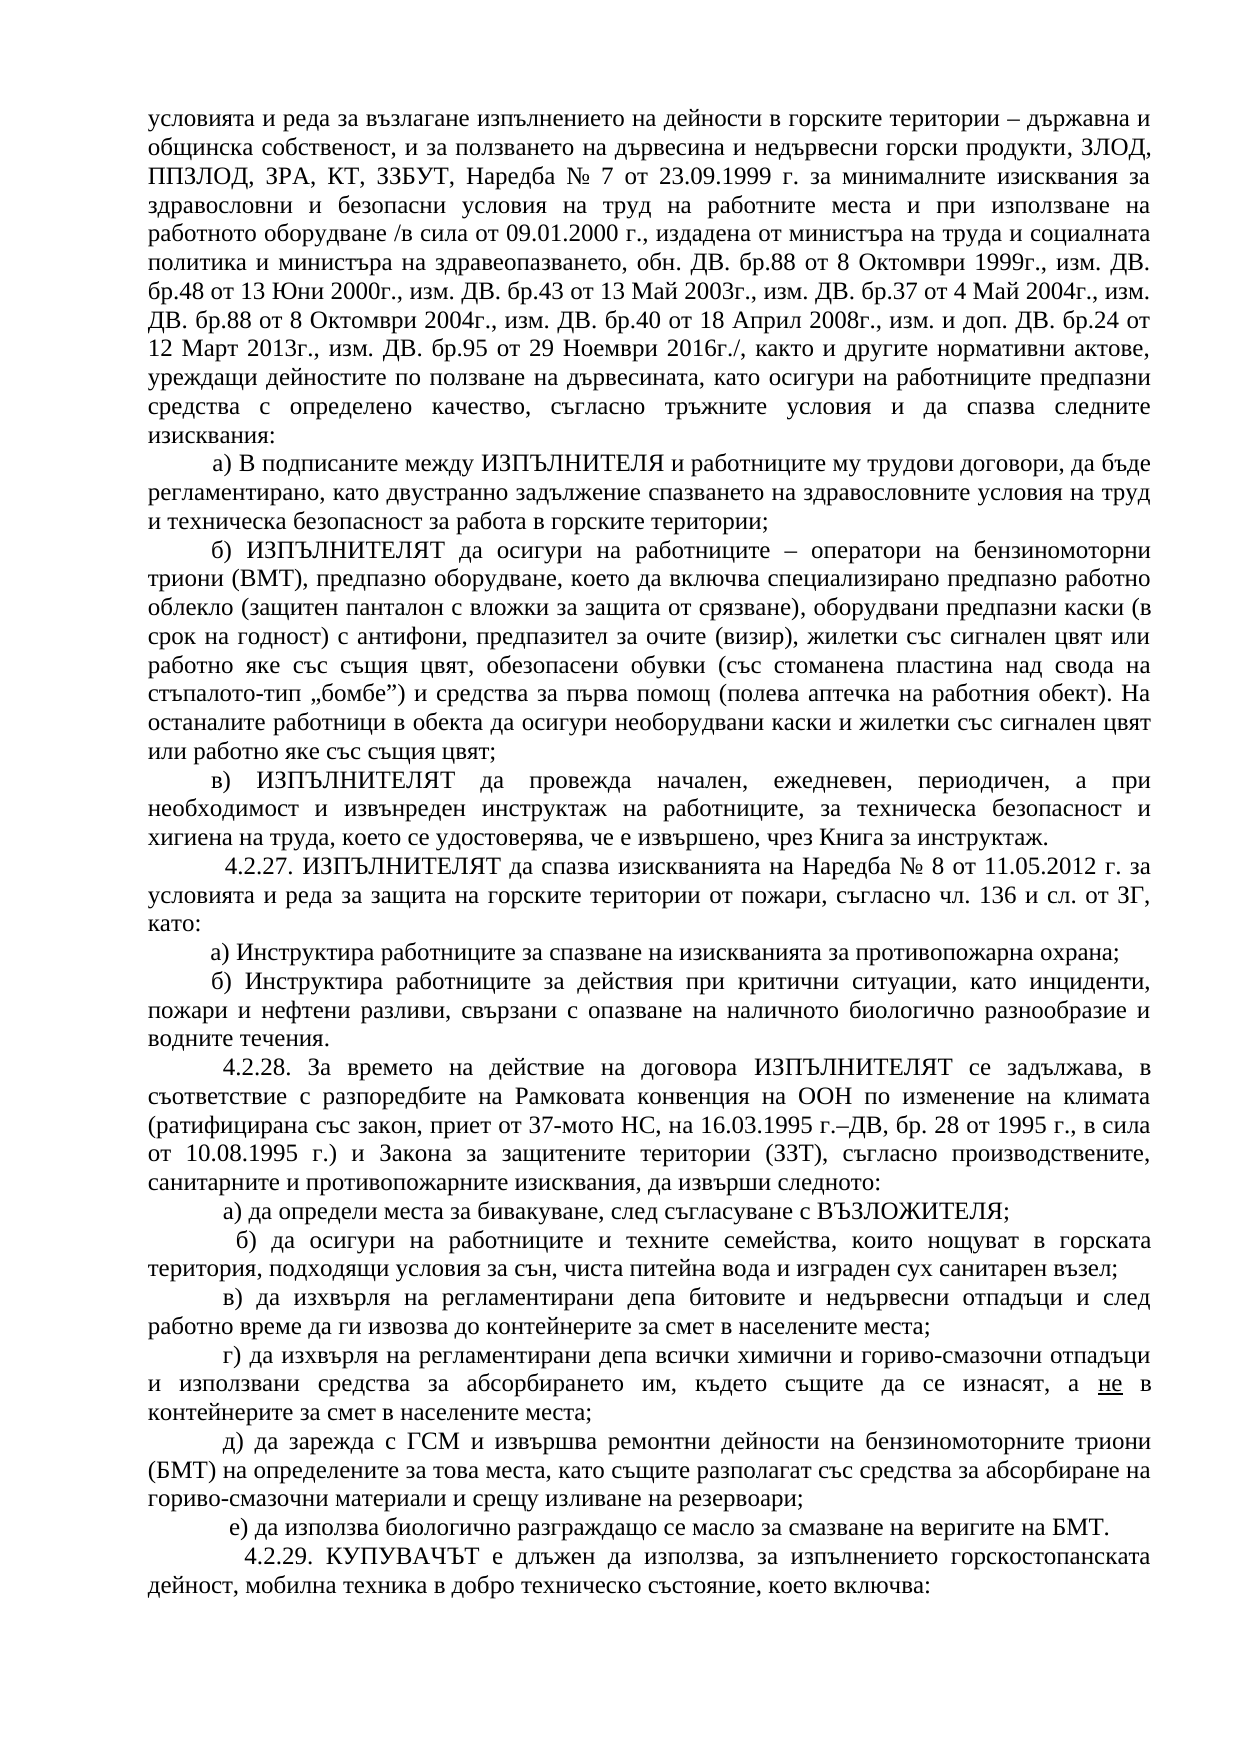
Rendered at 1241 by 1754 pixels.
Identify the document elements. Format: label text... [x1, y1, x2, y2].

text б) ИЗПЪЛНИТЕЛЯТ да осигури на работниците – оператори на бензиномоторни триони (ВМТ), предпазно оборудване, което да включва специализирано предпазно работно облекло (защитен панталон с вложки за защита от срязване), оборудвани предпазни каски (в срок на годност) с антифони, предпазител за очите (визир), жилетки със сигнален цвят или работно яке със същия цвят, обезопасени обувки (със стоманена пластина над свода на стъпалото-тип „бомбе”) и средства за първа помощ (полева аптечка на работния обект). На останалите работници в обекта да осигури необорудвани каски и жилетки със сигнален цвят или работно яке със същия цвят; [148, 535, 1152, 765]
text г) да изхвърля на регламентирани депа всички химични и гориво-смазочни отпадъци и използвани средства за абсорбирането им, където същите да се изнасят, а не в контейнерите за смет в населените места; [148, 1340, 1152, 1426]
text а) В подписаните между ИЗПЪЛНИТЕЛЯ и работниците му трудови договори, да бъде регламентирано, като двустранно задължение спазването на здравословните условия на труд и техническа безопасност за работа в горските територии; [148, 448, 1152, 535]
text в) ИЗПЪЛНИТЕЛЯТ да провежда начален, ежедневен, периодичен, а при необходимост и извънреден инструктаж на работниците, за техническа безопасност и хигиена на труда, което се удостоверява, че е извършено, чрез Книга за инструктаж. [148, 765, 1152, 851]
text а) да определи места за бивакуване, след съгласуване с ВЪЗЛОЖИТЕЛЯ; [223, 1196, 1152, 1225]
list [148, 103, 1152, 448]
text 4.2.27. ИЗПЪЛНИТЕЛЯТ да спазва изискванията на Наредба № 8 от 11.05.2012 г. за условията и реда за защита на горските територии от пожари, съгласно чл. 136 и сл. от ЗГ, като: [148, 851, 1152, 937]
text б) Инструктира работниците за действия при критични ситуации, като инциденти, пожари и нефтени разливи, свързани с опазване на наличното биологично разнообразие и водните течения. [148, 966, 1152, 1052]
text 4.2.29. КУПУВАЧЪТ е длъжен да използва, за изпълнението горскостопанската дейност, мобилна техника в добро техническо състояние, което включва: [148, 1541, 1152, 1598]
text б) да осигури на работниците и техните семейства, които нощуват в горската територия, подходящи условия за сън, чиста питейна вода и изграден сух санитарен възел; [148, 1225, 1152, 1282]
text д) да зарежда с ГСМ и извършва ремонтни дейности на бензиномоторните триони (БМТ) на определените за това места, като същите разполагат със средства за абсорбиране на гориво-смазочни материали и срещу изливане на резервоари; [148, 1426, 1152, 1512]
text а) Инструктира работниците за спазване на изискванията за противопожарна охрана; [103, 937, 1152, 966]
text в) да изхвърля на регламентирани депа битовите и недървесни отпадъци и след работно време да ги извозва до контейнерите за смет в населените места; [148, 1282, 1152, 1340]
text 4.2.28. За времето на действие на договора ИЗПЪЛНИТЕЛЯТ се задължава, в съответствие с разпоредбите на Рамковата конвенция на ООН по изменение на климата (ратифицирана със закон, приет от 37-мото НС, на 16.03.1995 г.–ДВ, бр. 28 от 1995 г., в сила от 10.08.1995 г.) и Закона за защитените територии (ЗЗТ), съгласно производствените, санитарните и противопожарните изисквания, да извърши следното: [148, 1052, 1152, 1196]
text е) да използва биологично разграждащо се масло за смазване на веригите на БМТ. [223, 1512, 1152, 1541]
